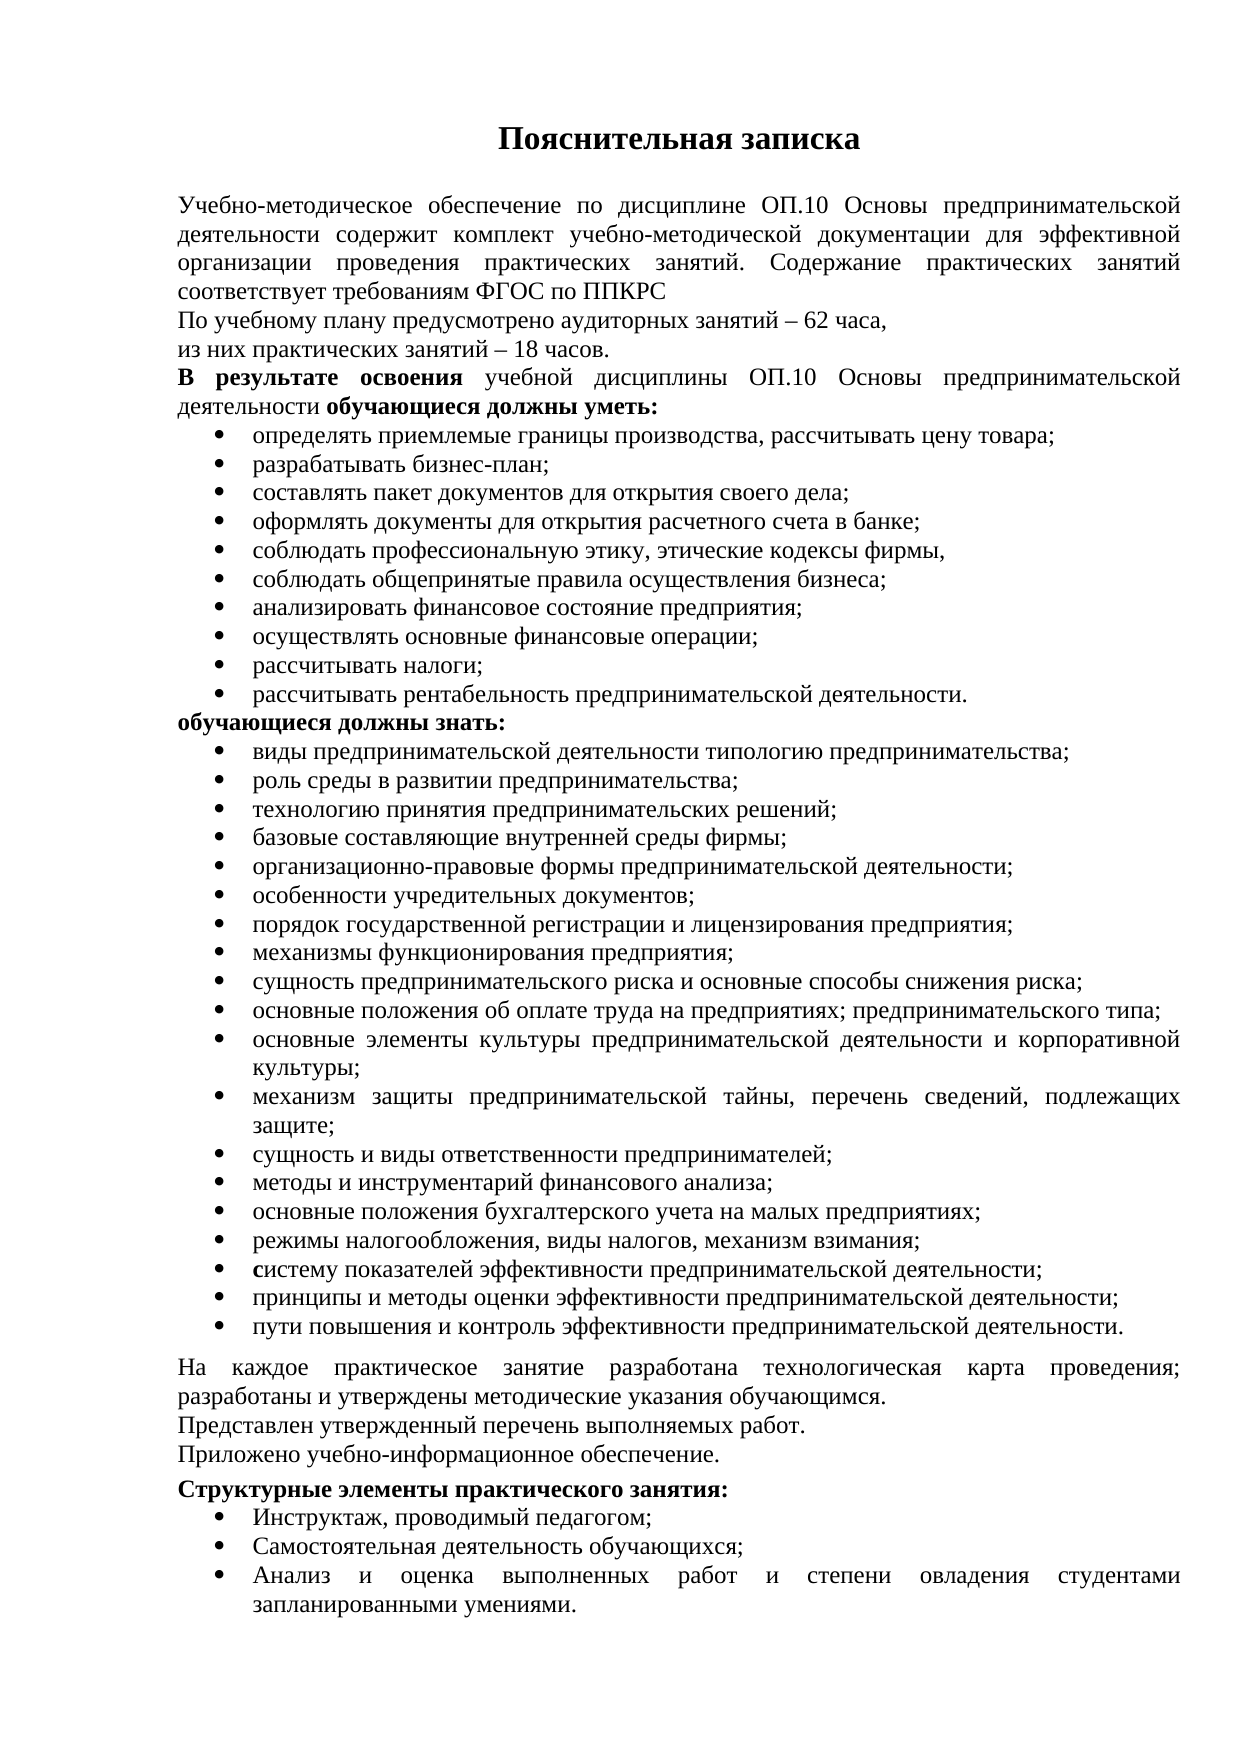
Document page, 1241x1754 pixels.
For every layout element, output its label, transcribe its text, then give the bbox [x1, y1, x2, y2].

list систему показателей эффективности предпринимательской деятельности; [215, 1254, 1181, 1282]
list оформлять документы для открытия расчетного счета в банке; [215, 506, 1181, 535]
text В результате освоения учебной дисциплины ОП.10 Основы предпринимательской деятельности обучающиеся должны уметь: [177, 362, 1181, 420]
list сущность и виды ответственности предпринимателей; [215, 1139, 1181, 1167]
text Пояснительная записка [177, 118, 1181, 156]
text Приложено учебно-информационное обеспечение. [177, 1439, 1181, 1467]
list осуществлять основные финансовые операции; [215, 621, 1181, 650]
list основные положения об оплате труда на предприятиях; предпринимательского типа; [215, 995, 1196, 1024]
list разрабатывать бизнес-план; [215, 449, 1181, 477]
list определять приемлемые границы производства, рассчитывать цену товара; [215, 420, 1181, 449]
list базовые составляющие внутренней среды фирмы; [215, 822, 1181, 851]
text из них практических занятий – 18 часов. [177, 334, 1181, 362]
text Представлен утвержденный перечень выполняемых работ. [177, 1410, 1181, 1439]
list порядок государственной регистрации и лицензирования предприятия; [215, 909, 1181, 937]
list методы и инструментарий финансового анализа; [215, 1167, 1181, 1196]
list организационно-правовые формы предпринимательской деятельности; [215, 851, 1181, 880]
text Структурные элементы практического занятия: [177, 1474, 1181, 1502]
text По учебному плану предусмотрено аудиторных занятий – 62 часа, [177, 305, 1181, 334]
text Учебно-методическое обеспечение по дисциплине ОП.10 Основы предпринимательской деятельности содержит комплект учебно-методической документации для эффективной организации проведения практических занятий. Содержание практических занятий соответствует требованиям ФГОС по ППКРС [177, 190, 1181, 305]
list рассчитывать налоги; [215, 650, 1181, 679]
list анализировать финансовое состояние предприятия; [215, 592, 1181, 621]
list соблюдать общепринятые правила осуществления бизнеса; [215, 564, 1181, 592]
list составлять пакет документов для открытия своего дела; [215, 477, 1181, 506]
list соблюдать профессиональную этику, этические кодексы фирмы, [215, 535, 1181, 564]
list виды предпринимательской деятельности типологию предпринимательства; [215, 736, 1181, 765]
list основные элементы культуры предпринимательской деятельности и корпоративной культуры; [215, 1024, 1181, 1081]
text На каждое практическое занятие разработана технологическая карта проведения; разработаны и утверждены методические указания обучающимся. [177, 1352, 1181, 1410]
list механизмы функционирования предприятия; [215, 937, 1181, 966]
list пути повышения и контроль эффективности предпринимательской деятельности. [215, 1311, 1181, 1340]
list сущность предпринимательского риска и основные способы снижения риска; [215, 966, 1181, 995]
list Самостоятельная деятельность обучающихся; [215, 1531, 1181, 1560]
list принципы и методы оценки эффективности предпринимательской деятельности; [215, 1282, 1181, 1311]
list роль среды в развитии предпринимательства; [215, 765, 1181, 794]
list режимы налогообложения, виды налогов, механизм взимания; [215, 1225, 1181, 1254]
list Анализ и оценка выполненных работ и степени овладения студентами запланированными умениями. [215, 1560, 1181, 1617]
list основные положения бухгалтерского учета на малых предприятиях; [215, 1196, 1181, 1225]
list особенности учредительных документов; [215, 880, 1181, 909]
list Инструктаж, проводимый педагогом; [215, 1502, 1181, 1531]
text обучающиеся должны знать: [177, 707, 1181, 736]
list рассчитывать рентабельность предпринимательской деятельности. [215, 679, 1181, 707]
list механизм защиты предпринимательской тайны, перечень сведений, подлежащих защите; [215, 1081, 1181, 1139]
list технологию принятия предпринимательских решений; [215, 794, 1181, 822]
